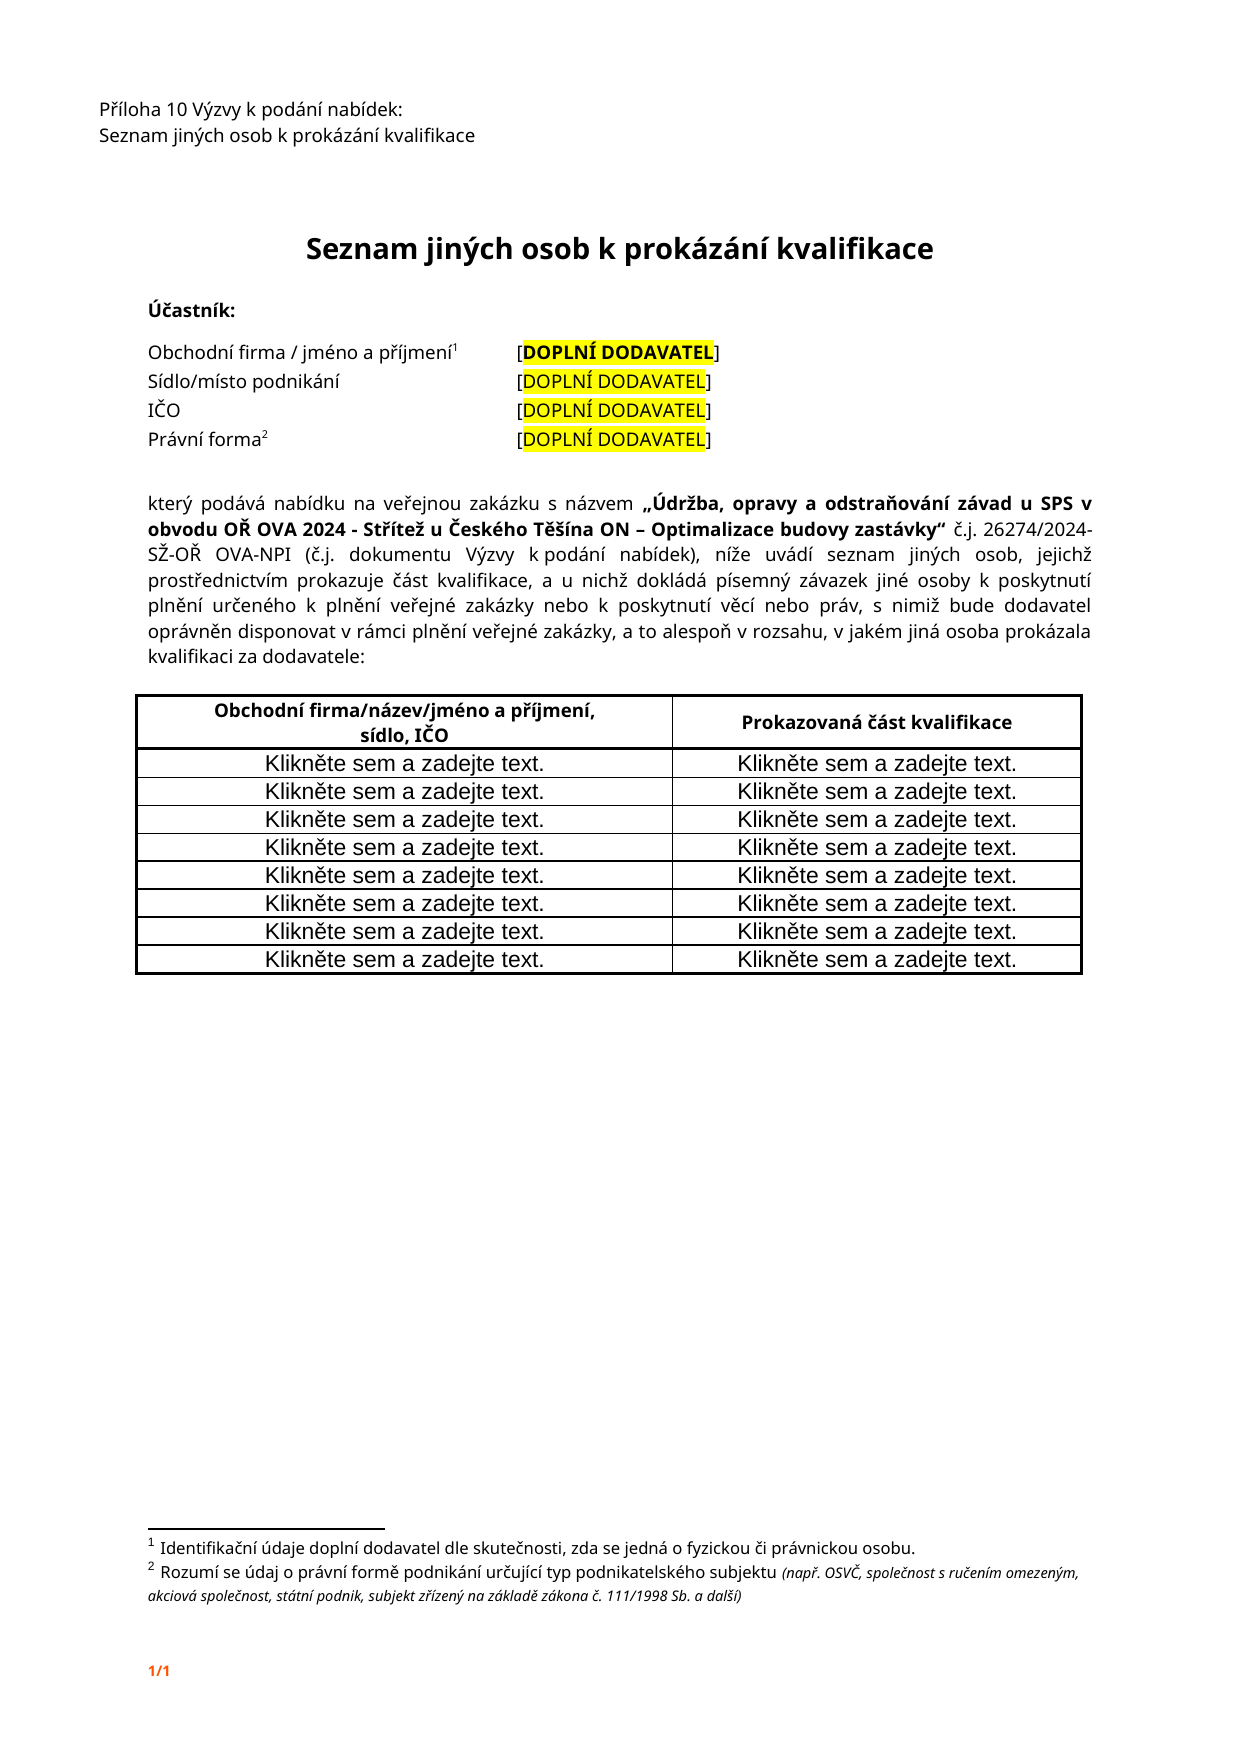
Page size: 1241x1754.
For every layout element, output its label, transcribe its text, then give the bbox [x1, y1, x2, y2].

text Účastník: [148, 293, 1093, 324]
table_header Obchodní firma/název/jméno a příjmení, sídlo, IČO [138, 697, 672, 747]
text Sídlo/místo podnikání [DOPLNÍ DODAVATEL] [148, 365, 1093, 394]
text Obchodní firma / jméno a příjmení [148, 336, 1093, 365]
table_header Prokazovaná část kvalifikace [673, 697, 1080, 747]
text který podává nabídku na veřejnou zakázku s názvem „Údržba, opravy a odstraňování závad u SPS v obvodu OŘ OVA 2024 - Střítež u Českého Těšína ON – Optimalizace budovy zastávky“ č.j. 26274/2024-SŽ-OŘ OVA-NPI (č.j. dokumentu Výzvy k podání nabídek), níže uvádí seznam jiných osob, jejichž prostřednictvím prokazuje část kvalifikace, a u nichž dokládá písemný závazek jiné osoby k poskytnutí plnění určeného k plnění veřejné zakázky nebo k poskytnutí věcí nebo práv, s nimiž bude dodavatel oprávněn disponovat v rámci plnění veřejné zakázky, a to alespoň v rozsahu, v jakém jiná osoba prokázala kvalifikaci za dodavatele: [148, 490, 1093, 669]
title Seznam jiných osob k prokázání kvalifikace [148, 228, 1093, 268]
text Právní forma [148, 423, 1093, 452]
text IČO [148, 394, 1093, 423]
